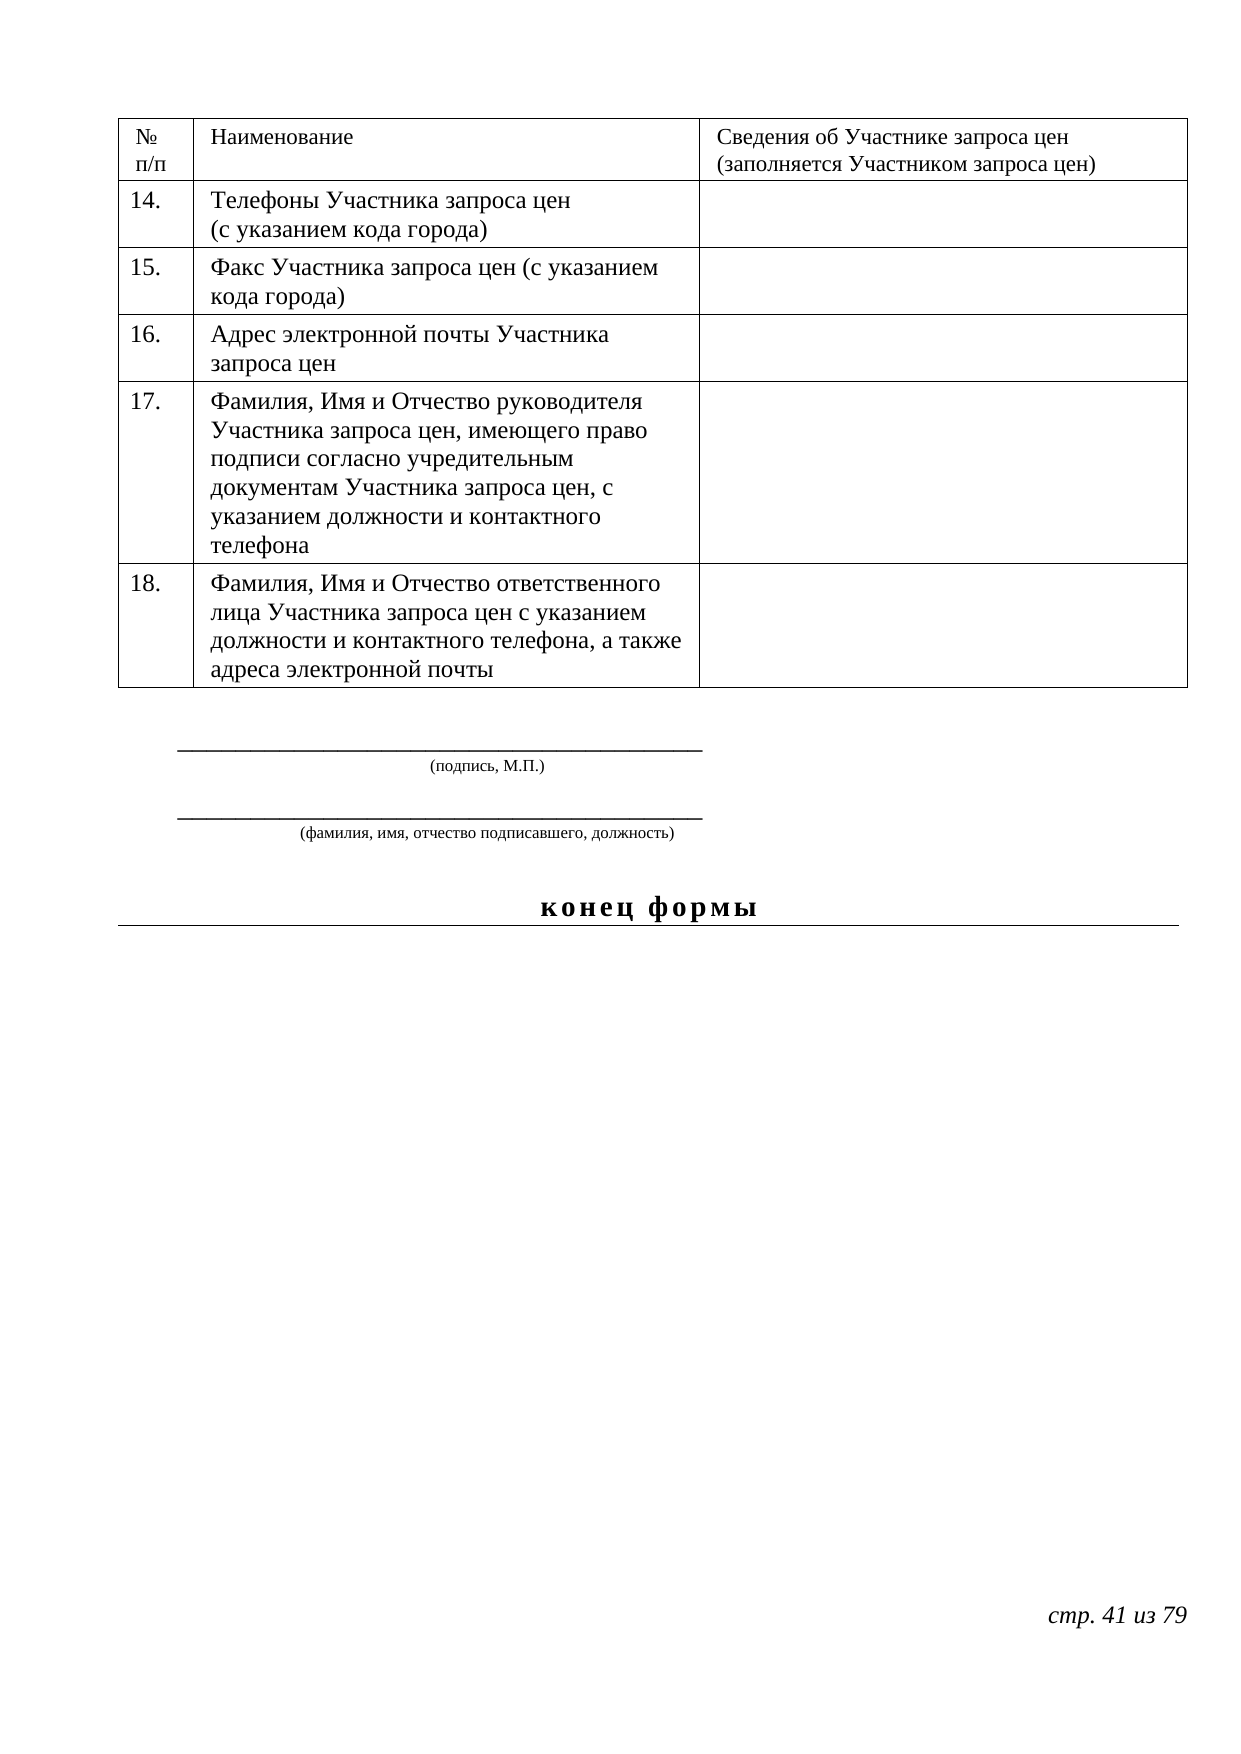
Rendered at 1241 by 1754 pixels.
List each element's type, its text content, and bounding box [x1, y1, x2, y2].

text конец формы [118, 889, 1179, 925]
table_cell [119, 382, 193, 563]
table_cell Адрес электронной почты Участника запроса цен [194, 315, 699, 381]
table_cell Фамилия, Имя и Отчество руководителя Участника запроса цен, имеющего право подписи согласно учредительным документам Участника запроса цен, с указанием должности и контактного телефона [194, 382, 699, 563]
table_cell [700, 181, 1187, 247]
table_cell [700, 315, 1187, 381]
table_header № п/п [119, 119, 193, 180]
table_cell Телефоны Участника запроса цен (с указанием кода города) [194, 181, 699, 247]
table_header Наименование [194, 119, 699, 180]
text ____________________________________ [118, 789, 1181, 822]
text (фамилия, имя, отчество подписавшего, должность) [118, 822, 797, 856]
table_cell Фамилия, Имя и Отчество ответственного лица Участника запроса цен с указанием должности и контактного телефона, а также адреса электронной почты [194, 564, 699, 687]
table_cell [700, 248, 1187, 314]
table_header Сведения об Участнике запроса цен (заполняется Участником запроса цен) [700, 119, 1187, 180]
table_cell [700, 382, 1187, 563]
table_cell [119, 315, 193, 381]
text ____________________________________ [118, 722, 1181, 755]
table_cell [119, 181, 193, 247]
table_cell Факс Участника запроса цен (с указанием кода города) [194, 248, 699, 314]
text (подпись, М.П.) [118, 755, 797, 789]
table_cell [119, 248, 193, 314]
table_cell [119, 564, 193, 687]
table_cell [700, 564, 1187, 687]
